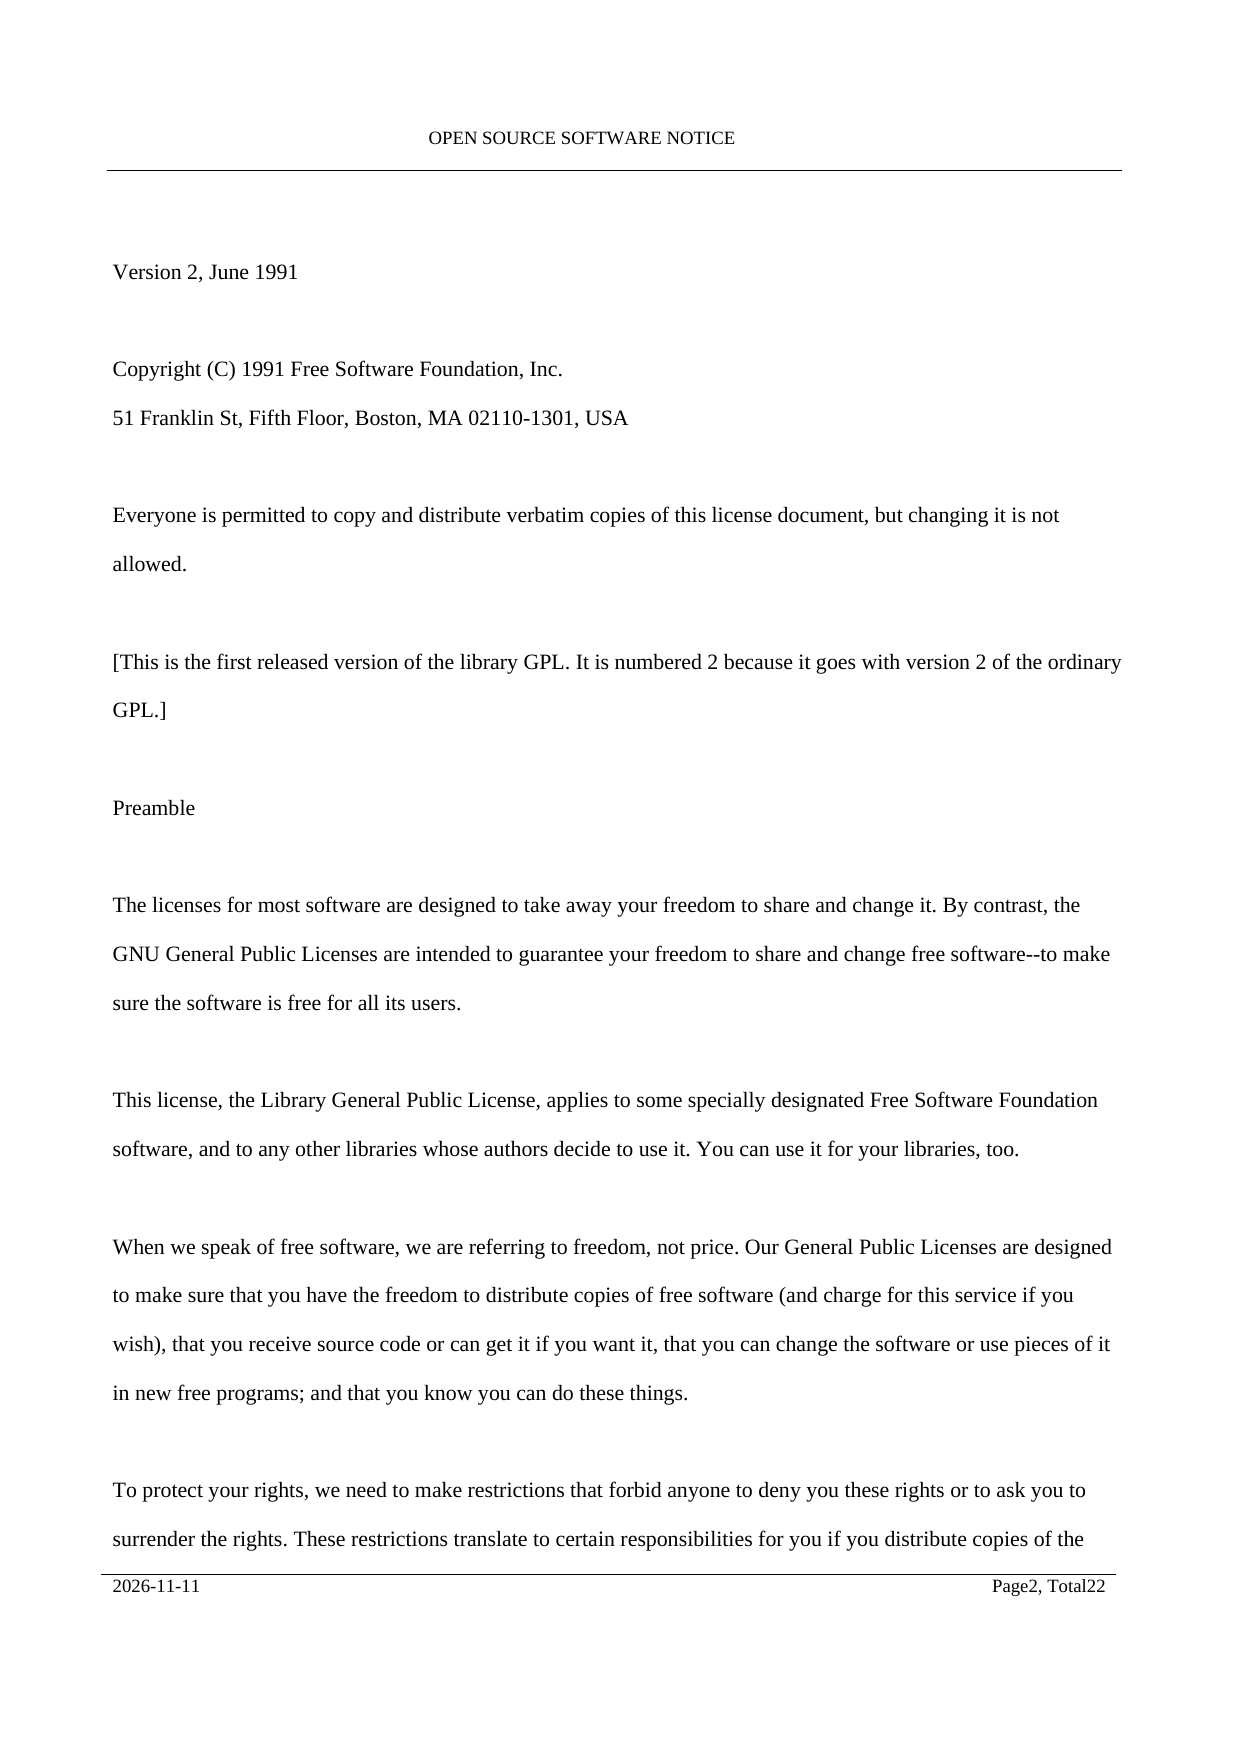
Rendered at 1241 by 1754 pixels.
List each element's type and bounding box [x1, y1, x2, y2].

text [112, 206, 1128, 1555]
